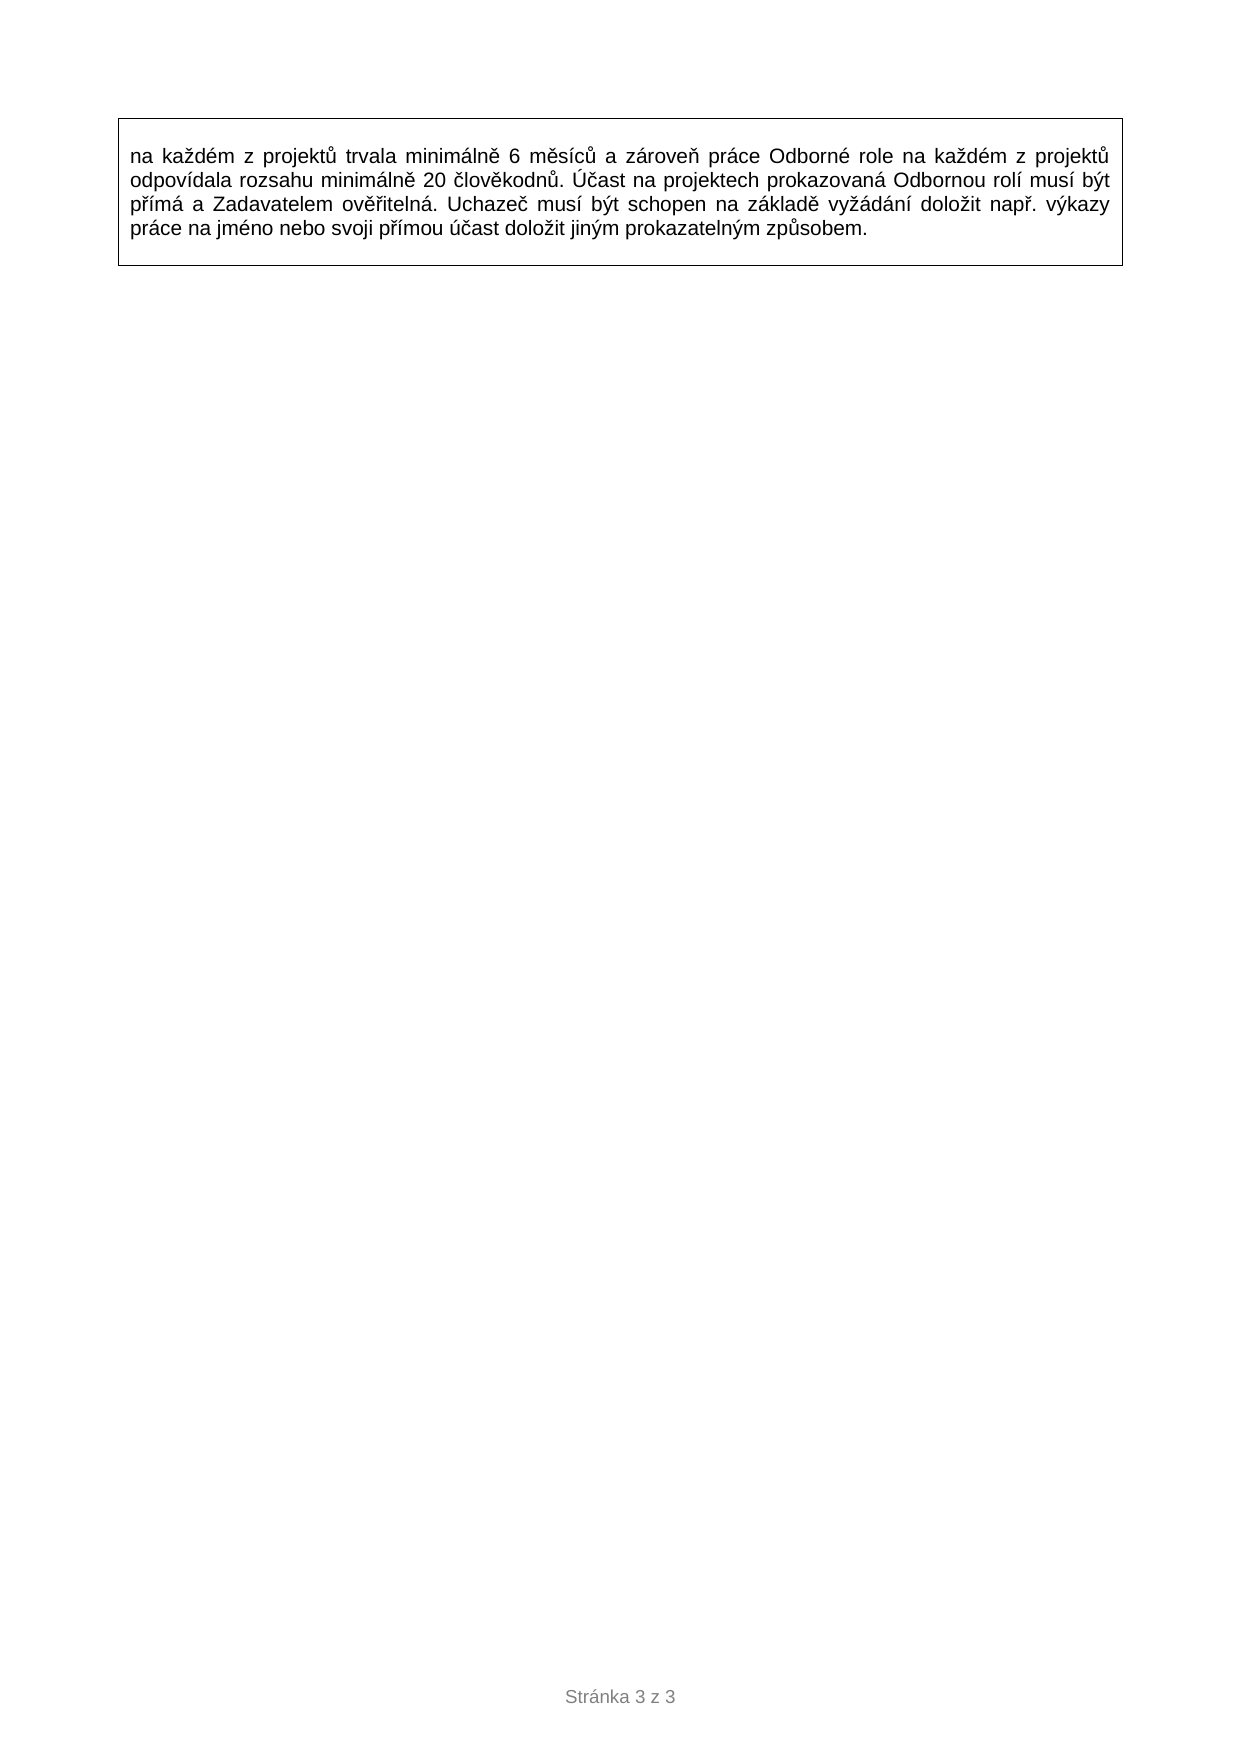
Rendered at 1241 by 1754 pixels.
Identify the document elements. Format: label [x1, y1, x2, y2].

table_cell [119, 119, 1122, 265]
